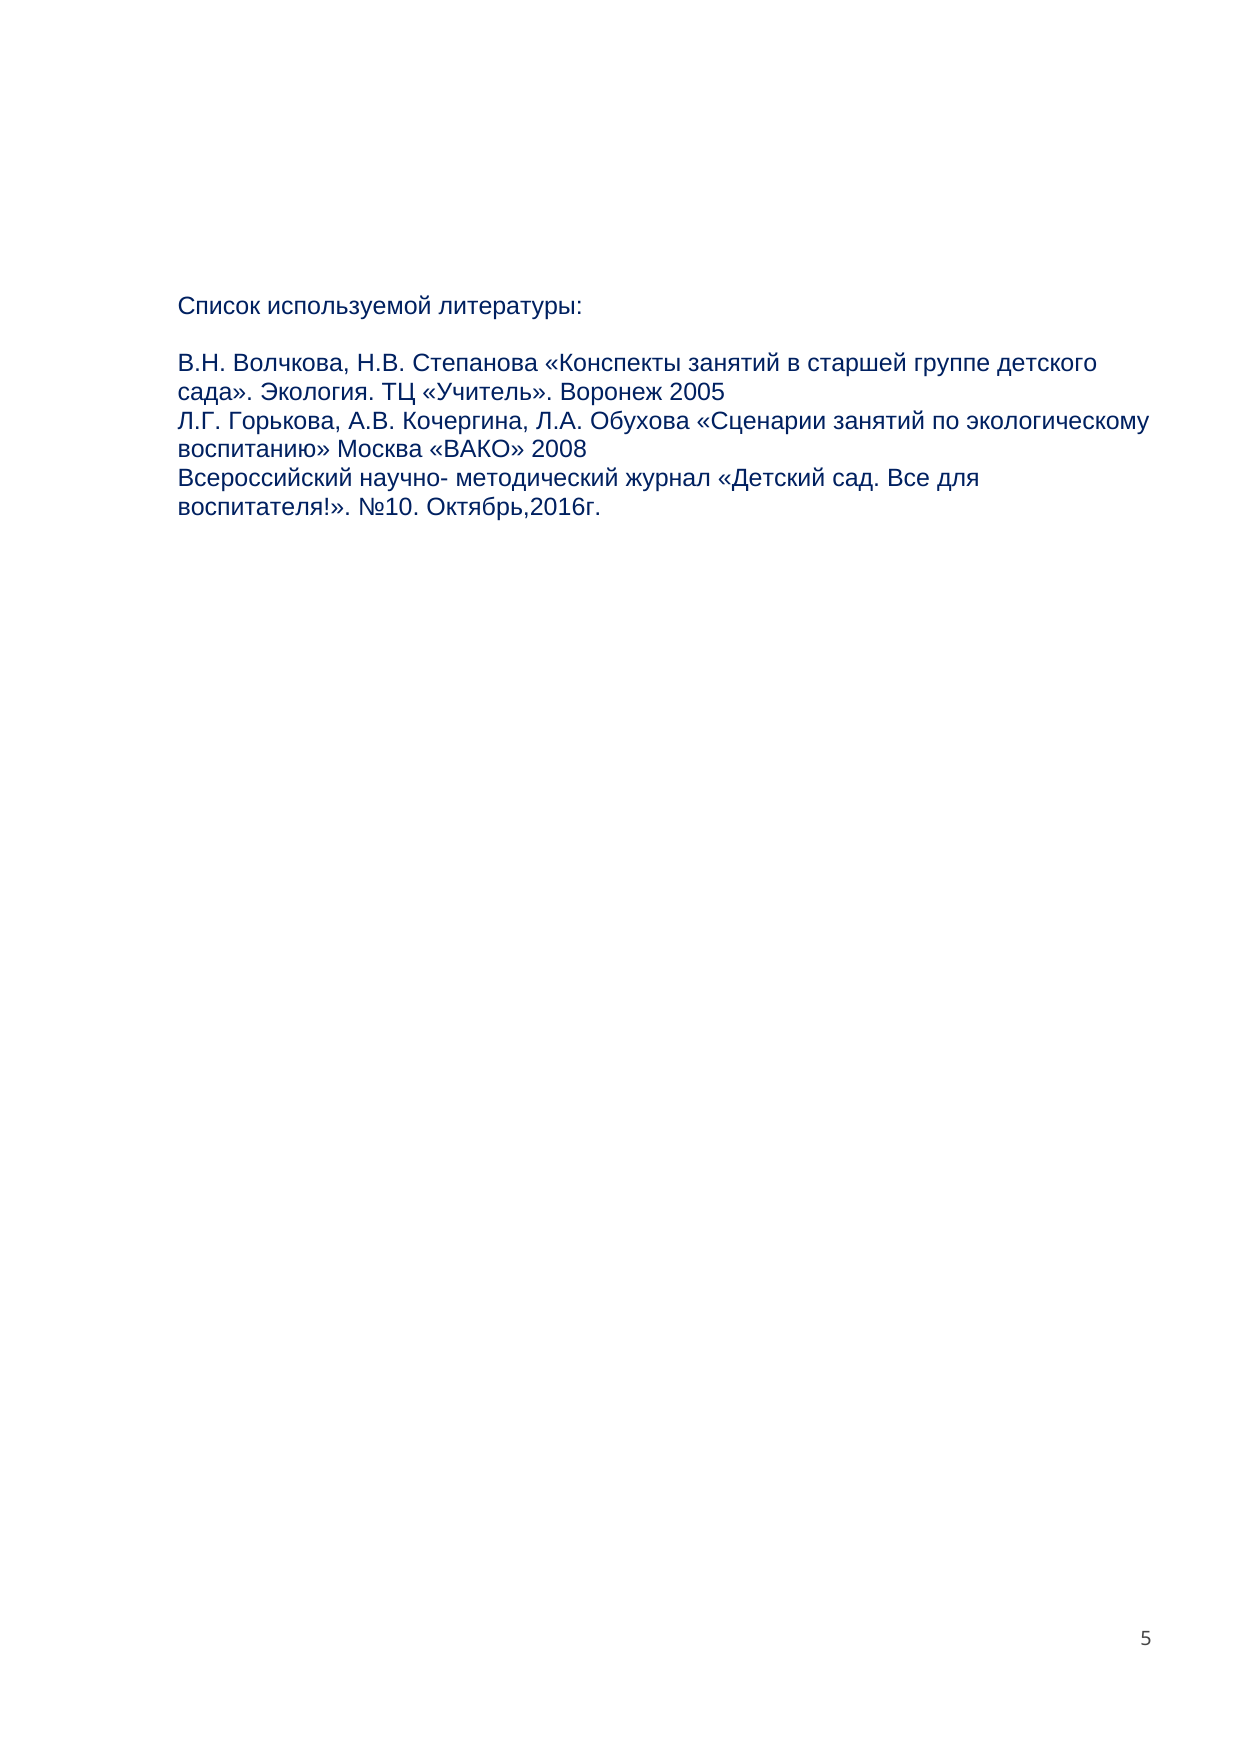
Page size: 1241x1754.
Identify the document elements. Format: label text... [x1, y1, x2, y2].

text Л.Г. Горькова, А.В. Кочергина, Л.А. Обухова «Сценарии занятий по экологическому воспитанию» Москва «ВАКО» 2008 [177, 406, 1152, 463]
text В.Н. Волчкова, Н.В. Степанова «Конспекты занятий в старшей группе детского сада». Экология. ТЦ «Учитель». Воронеж 2005 [177, 348, 1152, 406]
text Всероссийский научно- методический журнал «Детский сад. Все для воспитателя!». №10. Октябрь,2016г. [177, 463, 1152, 521]
text Список используемой литературы: [177, 291, 1152, 319]
